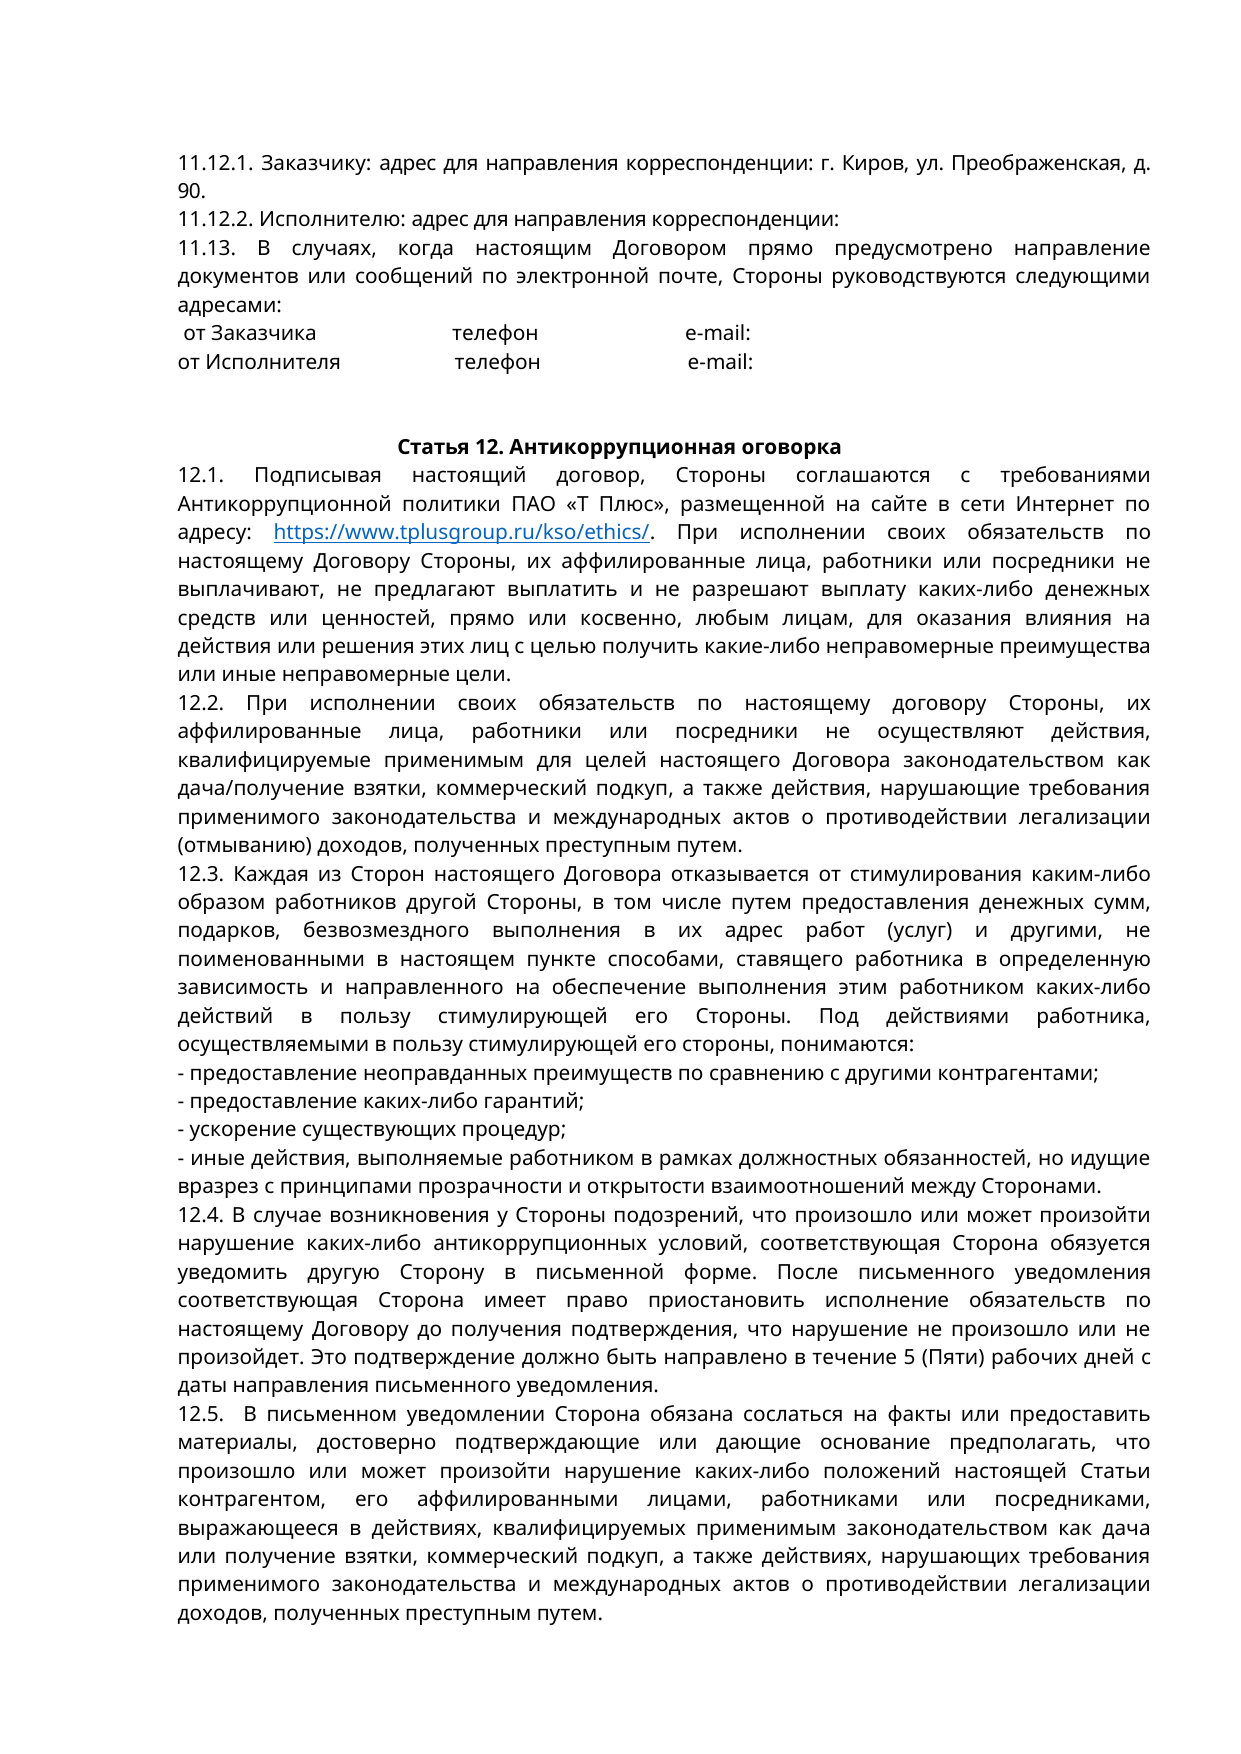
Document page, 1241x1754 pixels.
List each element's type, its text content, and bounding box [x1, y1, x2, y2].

list - предоставление неоправданных преимуществ по сравнению с другими контрагентами; [177, 1058, 1152, 1086]
text 12.2. При исполнении своих обязательств по настоящему договору Стороны, их аффилированные лица, работники или посредники не осуществляют действия, квалифицируемые применимым для целей настоящего Договора законодательством как дача/получение взятки, коммерческий подкуп, а также действия, нарушающие требования применимого законодательства и международных актов о противодействии легализации (отмыванию) доходов, полученных преступным путем. [177, 688, 1152, 859]
text 12.3. Каждая из Сторон настоящего Договора отказывается от стимулирования каким-либо образом работников другой Стороны, в том числе путем предоставления денежных сумм, подарков, безвозмездного выполнения в их адрес работ (услуг) и другими, не поименованными в настоящем пункте способами, ставящего работника в определенную зависимость и направленного на обеспечение выполнения этим работником каких-либо действий в пользу стимулирующей его Стороны. Под действиями работника, осуществляемыми в пользу стимулирующей его стороны, понимаются: [177, 859, 1152, 1058]
list - предоставление каких-либо гарантий; [177, 1086, 1152, 1114]
list 12.1. Подписывая настоящий договор, Стороны соглашаются с требованиями Антикоррупционной политики ПАО «Т Плюс», размещенной на сайте в сети Интернет по адресу: https://www.tplusgroup.ru/kso/ethics/. При исполнении своих обязательств по настоящему Договору Стороны, их аффилированные лица, работники или посредники не выплачивают, не предлагают выплатить и не разрешают выплату каких-либо денежных средств или ценностей, прямо или косвенно, любым лицам, для оказания влияния на действия или решения этих лиц с целью получить какие-либо неправомерные преимущества или иные неправомерные цели. [177, 461, 1152, 688]
list - иные действия, выполняемые работником в рамках должностных обязанностей, но идущие вразрез с принципами прозрачности и открытости взаимоотношений между Сторонами. [177, 1143, 1152, 1200]
list 11.12.1. Заказчику: адрес для направления корреспонденции: г. Киров, ул. Преображенская, д. 90. [177, 148, 1152, 204]
list - ускорение существующих процедур; [177, 1114, 1152, 1143]
list 11.13. В случаях, когда настоящим Договором прямо предусмотрено направление документов или сообщений по электронной почте, Стороны руководствуются следующими адресами: [177, 233, 1152, 318]
text 12.5. В письменном уведомлении Сторона обязана сослаться на факты или предоставить материалы, достоверно подтверждающие или дающие основание предполагать, что произошло или может произойти нарушение каких-либо положений настоящей Статьи контрагентом, его аффилированными лицами, работниками или посредниками, выражающееся в действиях, квалифицируемых применимым законодательством как дача или получение взятки, коммерческий подкуп, а также действиях, нарушающих требования применимого законодательства и международных актов о противодействии легализации доходов, полученных преступным путем. [177, 1399, 1152, 1626]
text 12.4. В случае возникновения у Стороны подозрений, что произошло или может произойти нарушение каких-либо антикоррупционных условий, соответствующая Сторона обязуется уведомить другую Сторону в письменной форме. После письменного уведомления соответствующая Сторона имеет право приостановить исполнение обязательств по настоящему Договору до получения подтверждения, что нарушение не произошло или не произойдет. Это подтверждение должно быть направлено в течение 5 (Пяти) рабочих дней с даты направления письменного уведомления. [177, 1200, 1152, 1399]
list 11.12.2. Исполнителю: адрес для направления корреспонденции: [177, 204, 1152, 233]
text от Заказчика телефон e-mail: [177, 318, 1152, 347]
text Статья 12. Антикоррупционная оговорка [177, 432, 1152, 461]
text от Исполнителя телефон e-mail: [177, 347, 1152, 375]
